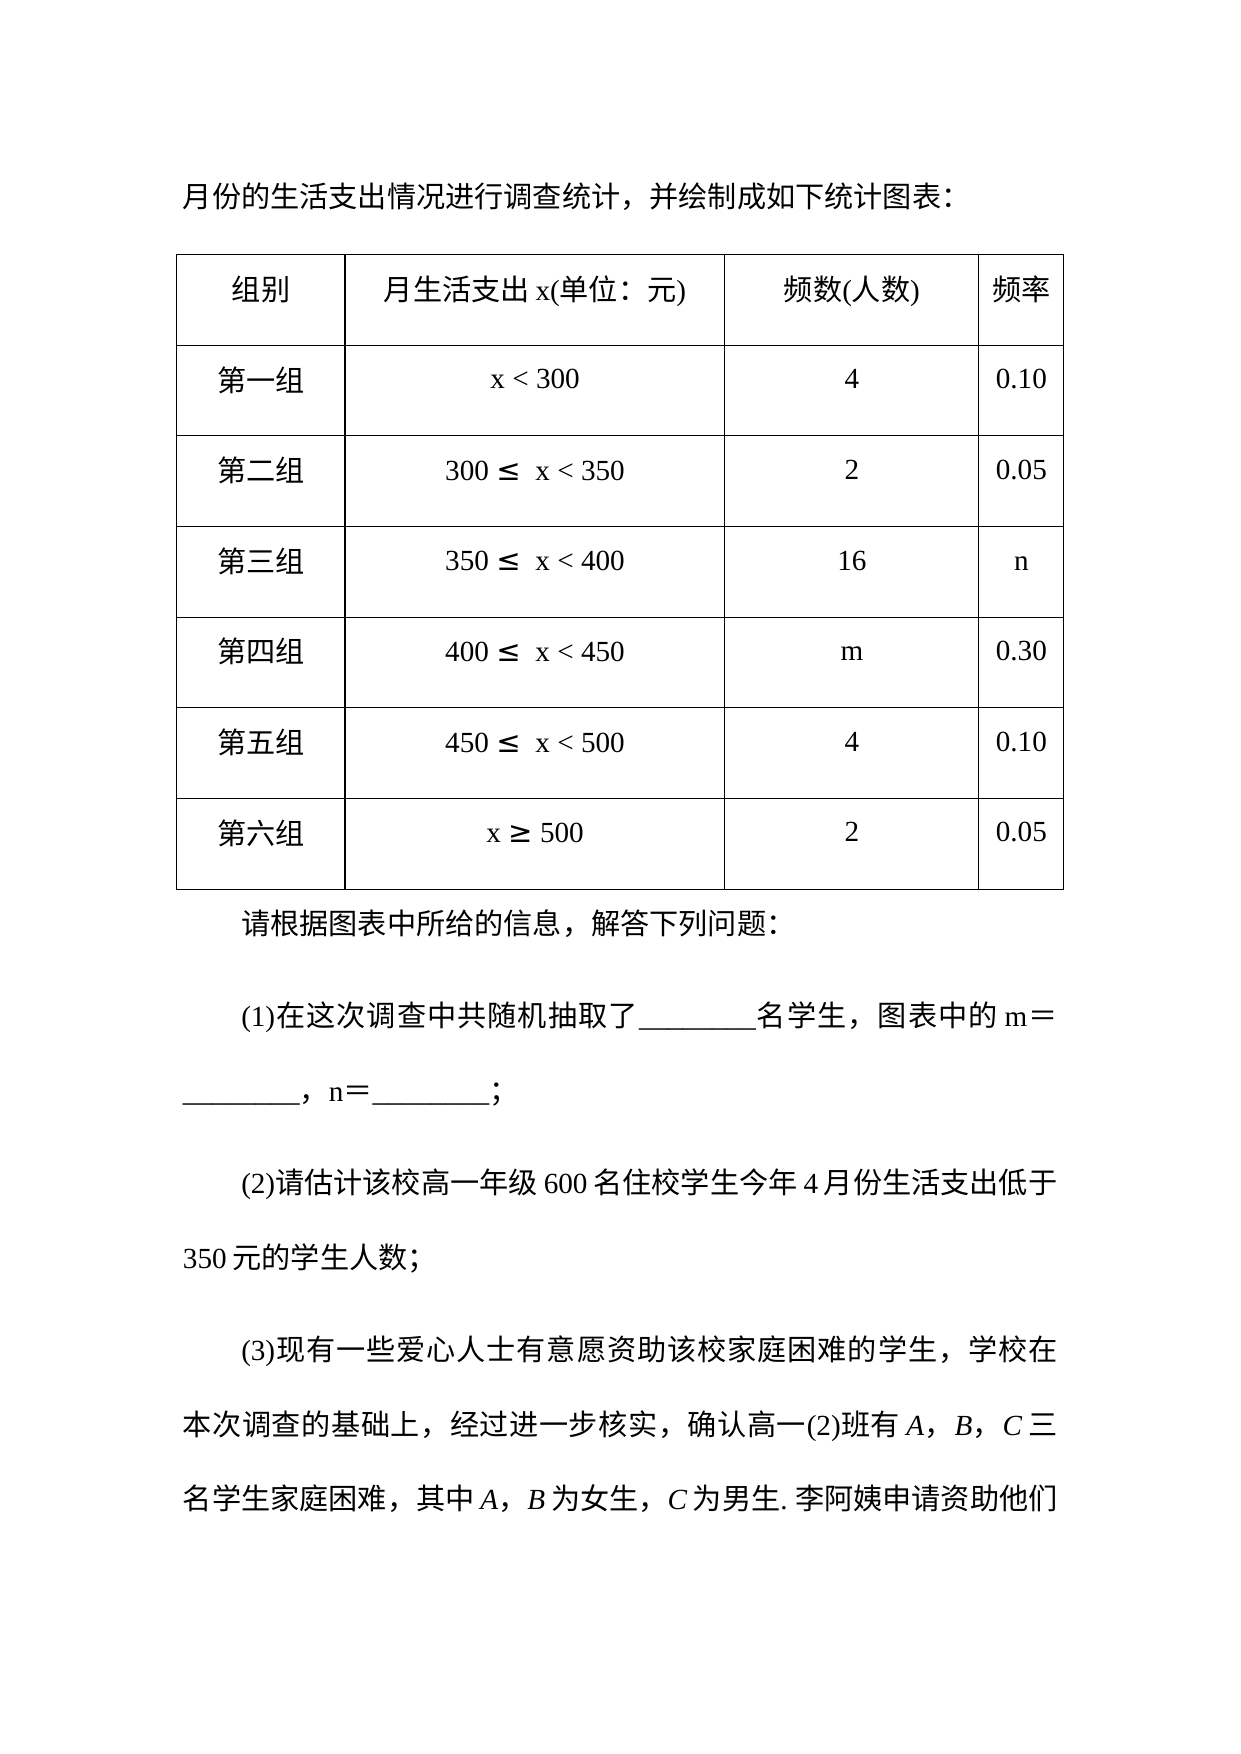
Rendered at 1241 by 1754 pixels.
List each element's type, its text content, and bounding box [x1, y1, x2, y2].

text (1)在这次调查中共随机抽取了________名学生，图表中的m＝________，n＝________； [183, 982, 1058, 1121]
table_cell 第一组 [177, 346, 344, 435]
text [183, 1315, 1058, 1529]
table_cell m [725, 618, 978, 707]
table_cell 4 [725, 346, 978, 435]
table_cell 4 [725, 708, 978, 798]
table_header 组别 [177, 255, 344, 345]
table_cell 350 ≤ x < 400 [346, 527, 724, 617]
table_cell 400 ≤ x < 450 [346, 618, 724, 707]
table_header 频数(人数) [725, 255, 978, 345]
table_cell 2 [725, 799, 978, 888]
table_cell x ≥ 500 [346, 799, 724, 888]
table_cell x < 300 [346, 346, 724, 435]
table_cell 0.05 [979, 799, 1063, 888]
table_cell 16 [725, 527, 978, 617]
table_cell n [979, 527, 1063, 617]
table_cell 第六组 [177, 799, 344, 888]
table_header 频率 [979, 255, 1063, 345]
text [183, 162, 1058, 227]
table_cell 第五组 [177, 708, 344, 798]
table_cell 0.10 [979, 708, 1063, 798]
table_cell 2 [725, 436, 978, 526]
table_cell 0.05 [979, 436, 1063, 526]
table_cell 0.30 [979, 618, 1063, 707]
table_cell 450 ≤ x < 500 [346, 708, 724, 798]
text (2)请估计该校高一年级600名住校学生今年4月份生活支出低于350元的学生人数； [183, 1148, 1058, 1288]
table_cell 0.10 [979, 346, 1063, 435]
table_header 月生活支出x(单位：元) [346, 255, 724, 345]
table_cell 第三组 [177, 527, 344, 617]
table_cell 第二组 [177, 436, 344, 526]
table_cell 300 ≤ x < 350 [346, 436, 724, 526]
table_cell 第四组 [177, 618, 344, 707]
text 请根据图表中所给的信息，解答下列问题： [183, 890, 1058, 954]
